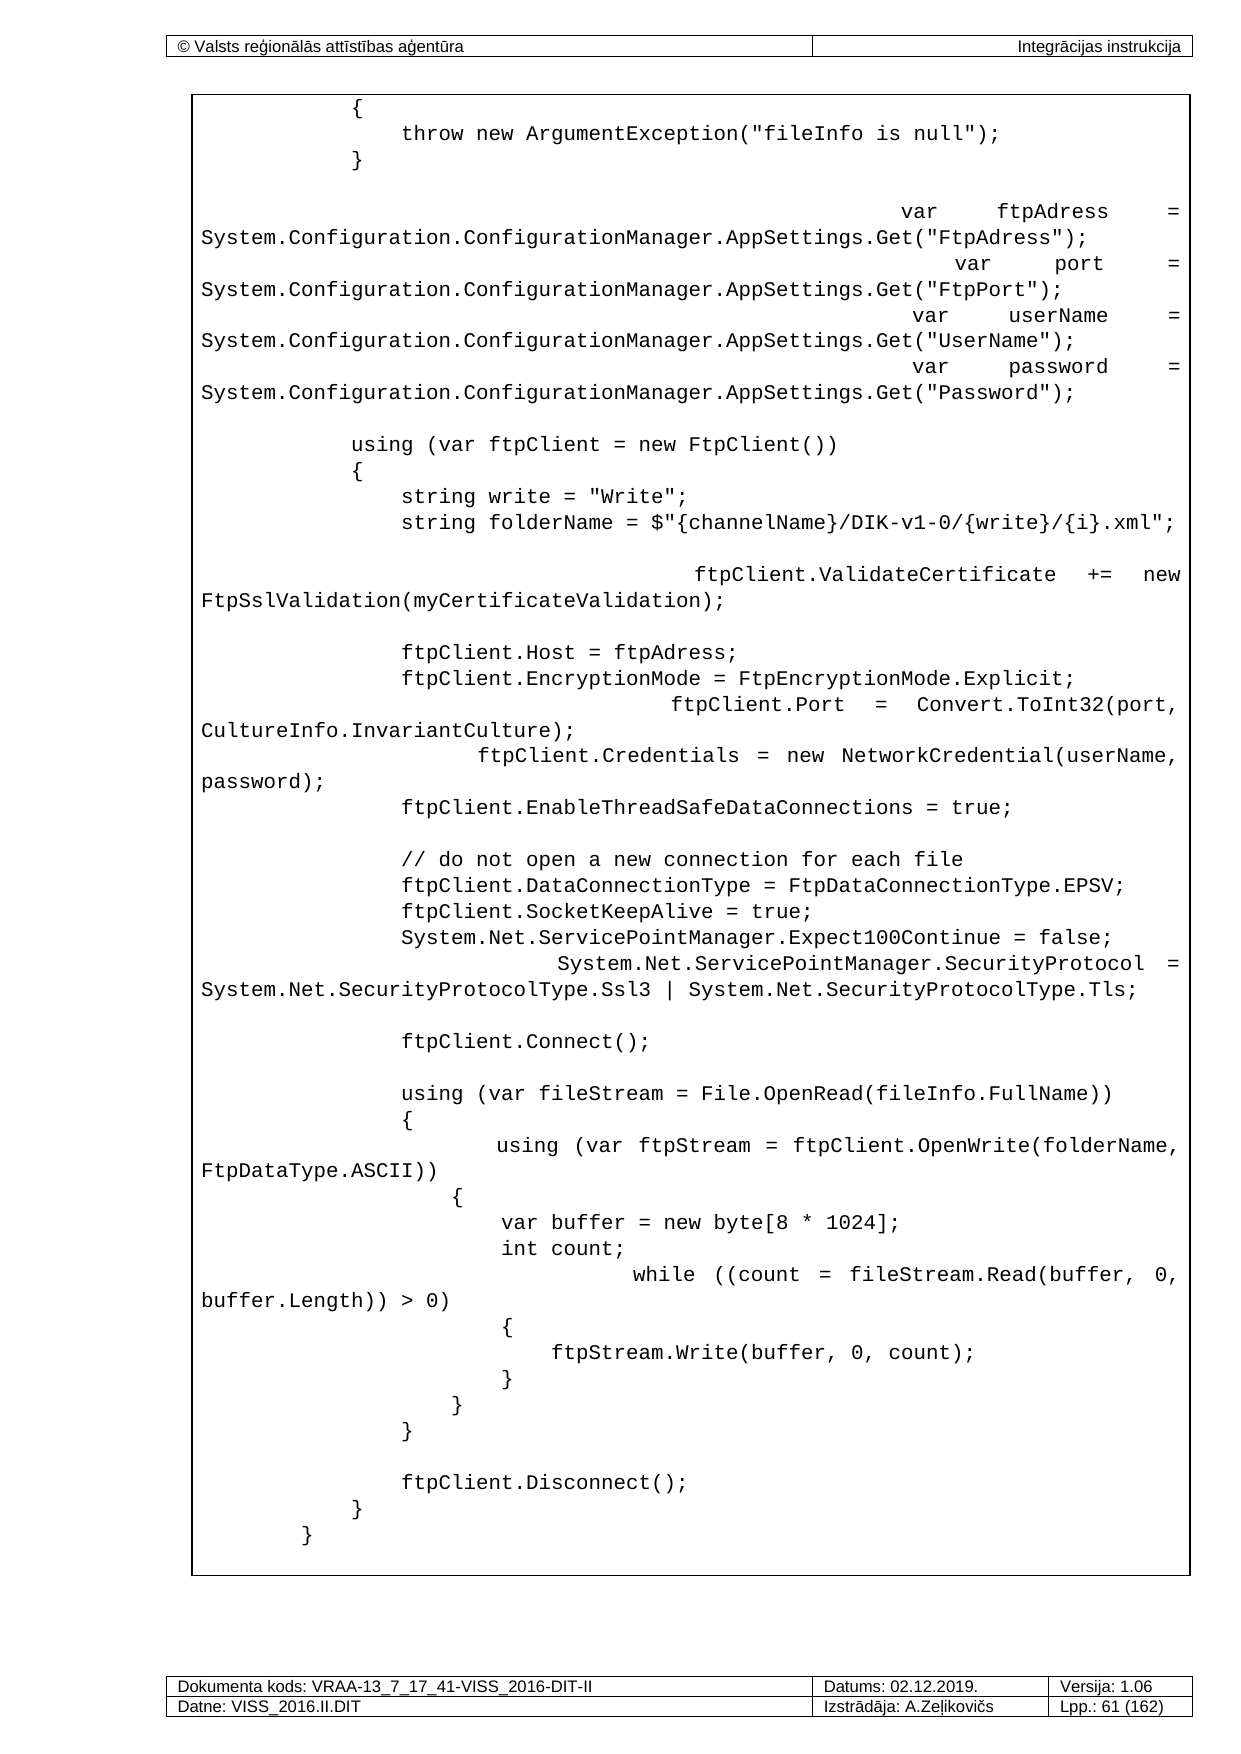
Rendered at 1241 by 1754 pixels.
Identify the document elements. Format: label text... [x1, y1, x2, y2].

text var password = System.Configuration.ConfigurationManager.AppSettings.Get("Password"); [193, 353, 1189, 406]
text { [193, 1183, 1189, 1209]
text int count; [193, 1235, 1189, 1261]
text ftpClient.EnableThreadSafeDataConnections = true; [193, 794, 1189, 821]
text { [193, 95, 1189, 120]
text } [193, 146, 1189, 173]
text ftpClient.Credentials = new NetworkCredential(userName, password); [193, 742, 1189, 794]
text } [193, 1391, 1189, 1417]
text var ftpAdress = System.Configuration.ConfigurationManager.AppSettings.Get("FtpAdress"); [193, 198, 1189, 249]
text var buffer = new byte[8 * 1024]; [193, 1209, 1189, 1235]
text string folderName = $"{channelName}/DIK-v1-0/{write}/{i}.xml"; [193, 509, 1189, 536]
text ftpClient.ValidateCertificate += new FtpSslValidation(myCertificateValidation); [193, 561, 1189, 613]
text ftpStream.Write(buffer, 0, count); [193, 1339, 1189, 1365]
text } [193, 1365, 1189, 1391]
text ftpClient.Disconnect(); [193, 1469, 1189, 1494]
text } [193, 1494, 1189, 1521]
text using (var fileStream = File.OpenRead(fileInfo.FullName)) [193, 1079, 1189, 1106]
text System.Net.ServicePointManager.SecurityProtocol = System.Net.SecurityProtocolType.Ssl3 | System.Net.SecurityProtocolType.Tls; [193, 950, 1189, 1003]
text ftpClient.EncryptionMode = FtpEncryptionMode.Explicit; [193, 664, 1189, 691]
text ftpClient.Host = ftpAdress; [193, 639, 1189, 664]
text { [193, 1313, 1189, 1339]
text using (var ftpStream = ftpClient.OpenWrite(folderName, FtpDataType.ASCII)) [193, 1131, 1189, 1183]
text var port = System.Configuration.ConfigurationManager.AppSettings.Get("FtpPort"); [193, 249, 1189, 301]
text { [193, 1106, 1189, 1131]
text using (var ftpClient = new FtpClient()) [193, 431, 1189, 457]
text while ((count = fileStream.Read(buffer, 0, buffer.Length)) > 0) [193, 1261, 1189, 1313]
text } [193, 1521, 1189, 1547]
text ftpClient.DataConnectionType = FtpDataConnectionType.EPSV; [193, 872, 1189, 898]
text { [193, 457, 1189, 483]
text string write = "Write"; [193, 483, 1189, 509]
text System.Net.ServicePointManager.Expect100Continue = false; [193, 924, 1189, 950]
text ftpClient.SocketKeepAlive = true; [193, 898, 1189, 924]
text // do not open a new connection for each file [193, 846, 1189, 872]
text throw new ArgumentException("fileInfo is null"); [193, 120, 1189, 146]
text ftpClient.Connect(); [193, 1028, 1189, 1054]
text } [193, 1417, 1189, 1443]
text ftpClient.Port = Convert.ToInt32(port, CultureInfo.InvariantCulture); [193, 691, 1189, 742]
text var userName = System.Configuration.ConfigurationManager.AppSettings.Get("UserName"); [193, 301, 1189, 353]
